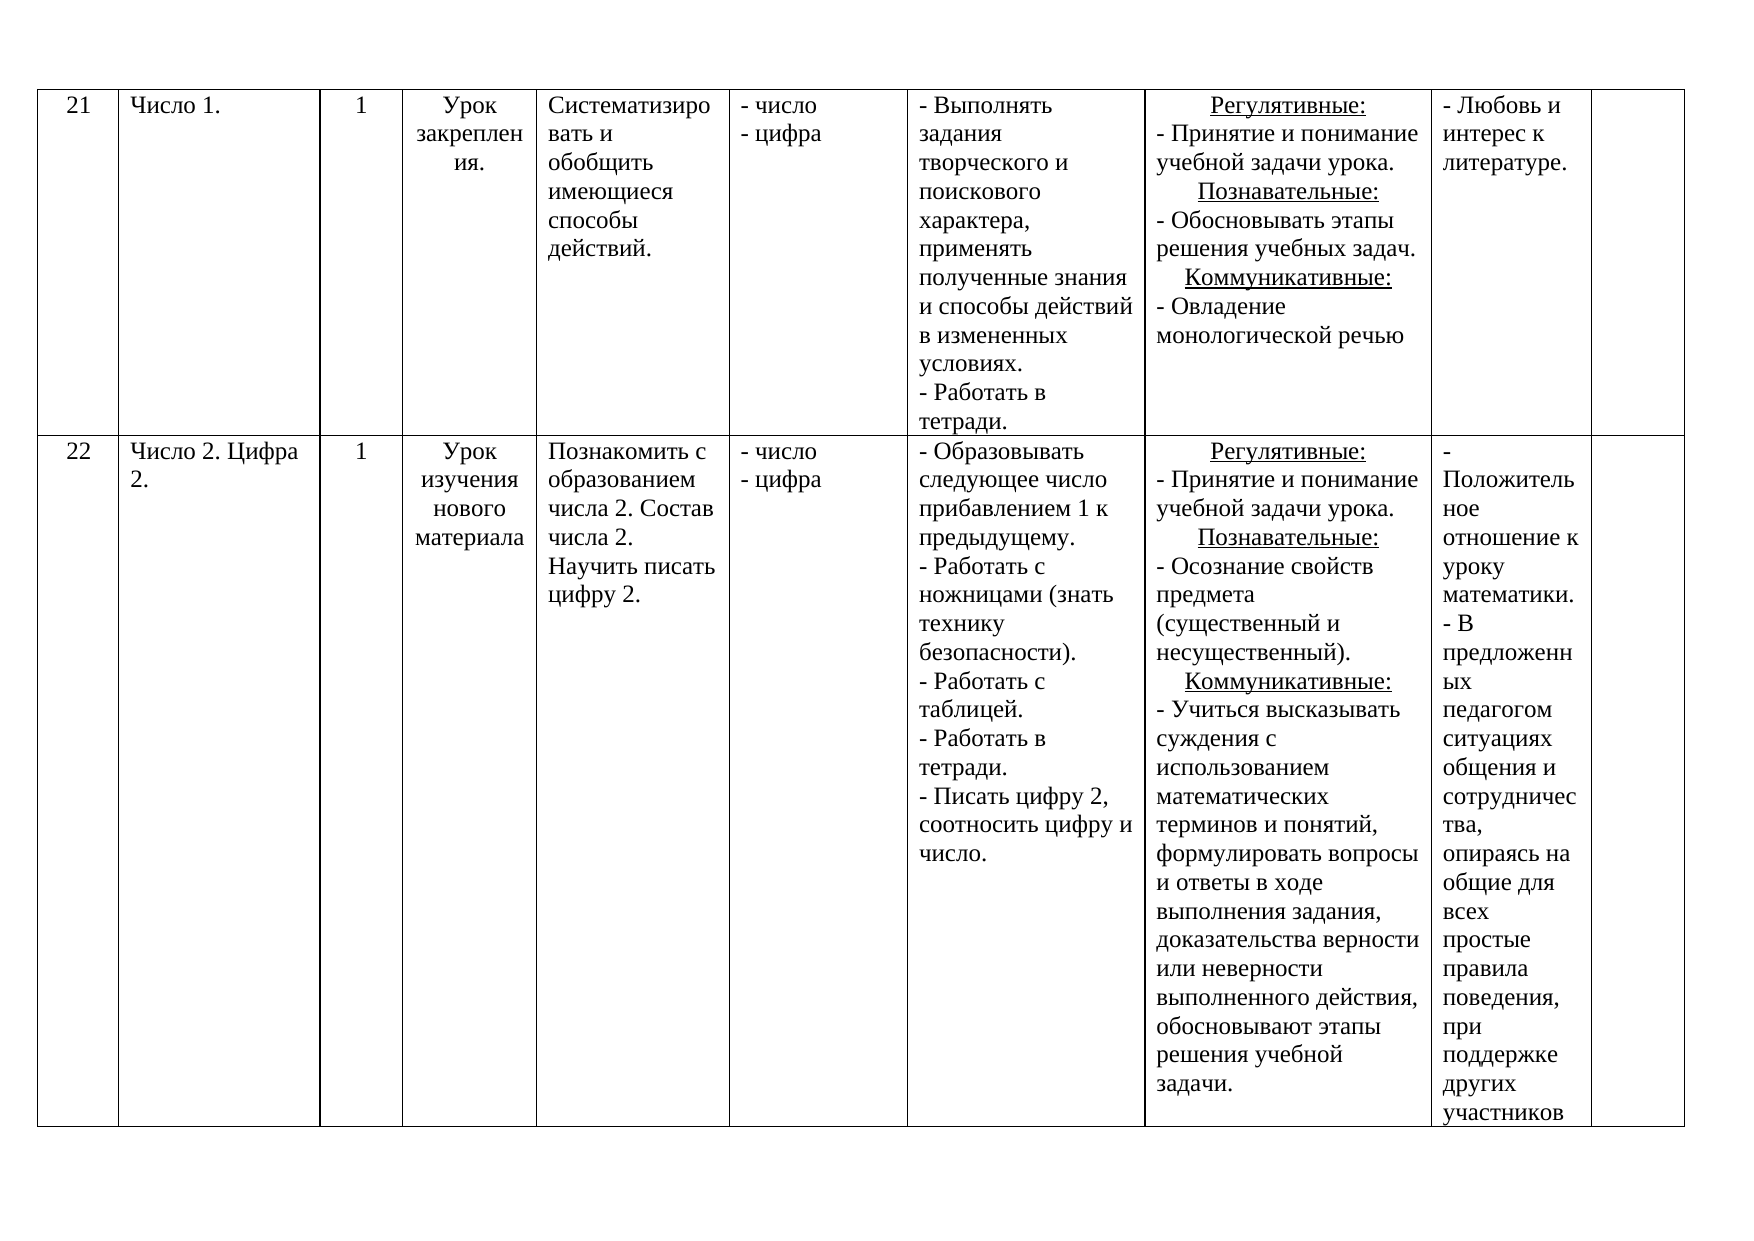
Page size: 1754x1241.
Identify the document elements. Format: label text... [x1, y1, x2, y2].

table_cell - число - цифра [730, 90, 907, 435]
table_cell Регулятивные: - Принятие и понимание учебной задачи урока. Познавательные: - Обосновывать этапы решения учебных задач. Коммуникативные: - Овладение монологической речью [1146, 90, 1431, 435]
table_cell 22 [38, 436, 118, 1126]
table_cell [403, 436, 536, 1126]
table_cell 21 [38, 90, 118, 435]
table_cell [908, 436, 1144, 1126]
table_cell Число 1. [119, 90, 319, 435]
table_cell Урок закрепления. [403, 90, 536, 435]
table_cell - Выполнять задания творческого и поискового характера, применять полученные знания и способы действий в измененных условиях. - Работать в тетради. [908, 90, 1144, 435]
table_cell - число - цифра [730, 436, 907, 1126]
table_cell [537, 436, 729, 1126]
table_cell 1 [321, 90, 402, 435]
table_cell [1592, 436, 1684, 1126]
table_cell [1146, 436, 1431, 1126]
table_cell Число 2. Цифра 2. [119, 436, 319, 1126]
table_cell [1432, 436, 1591, 1126]
table_cell 1 [321, 436, 402, 1126]
table_cell Систематизировать и обобщить имеющиеся способы действий. [537, 90, 729, 435]
table_cell - Любовь и интерес к литературе. [1432, 90, 1591, 435]
table_cell [1592, 90, 1684, 435]
